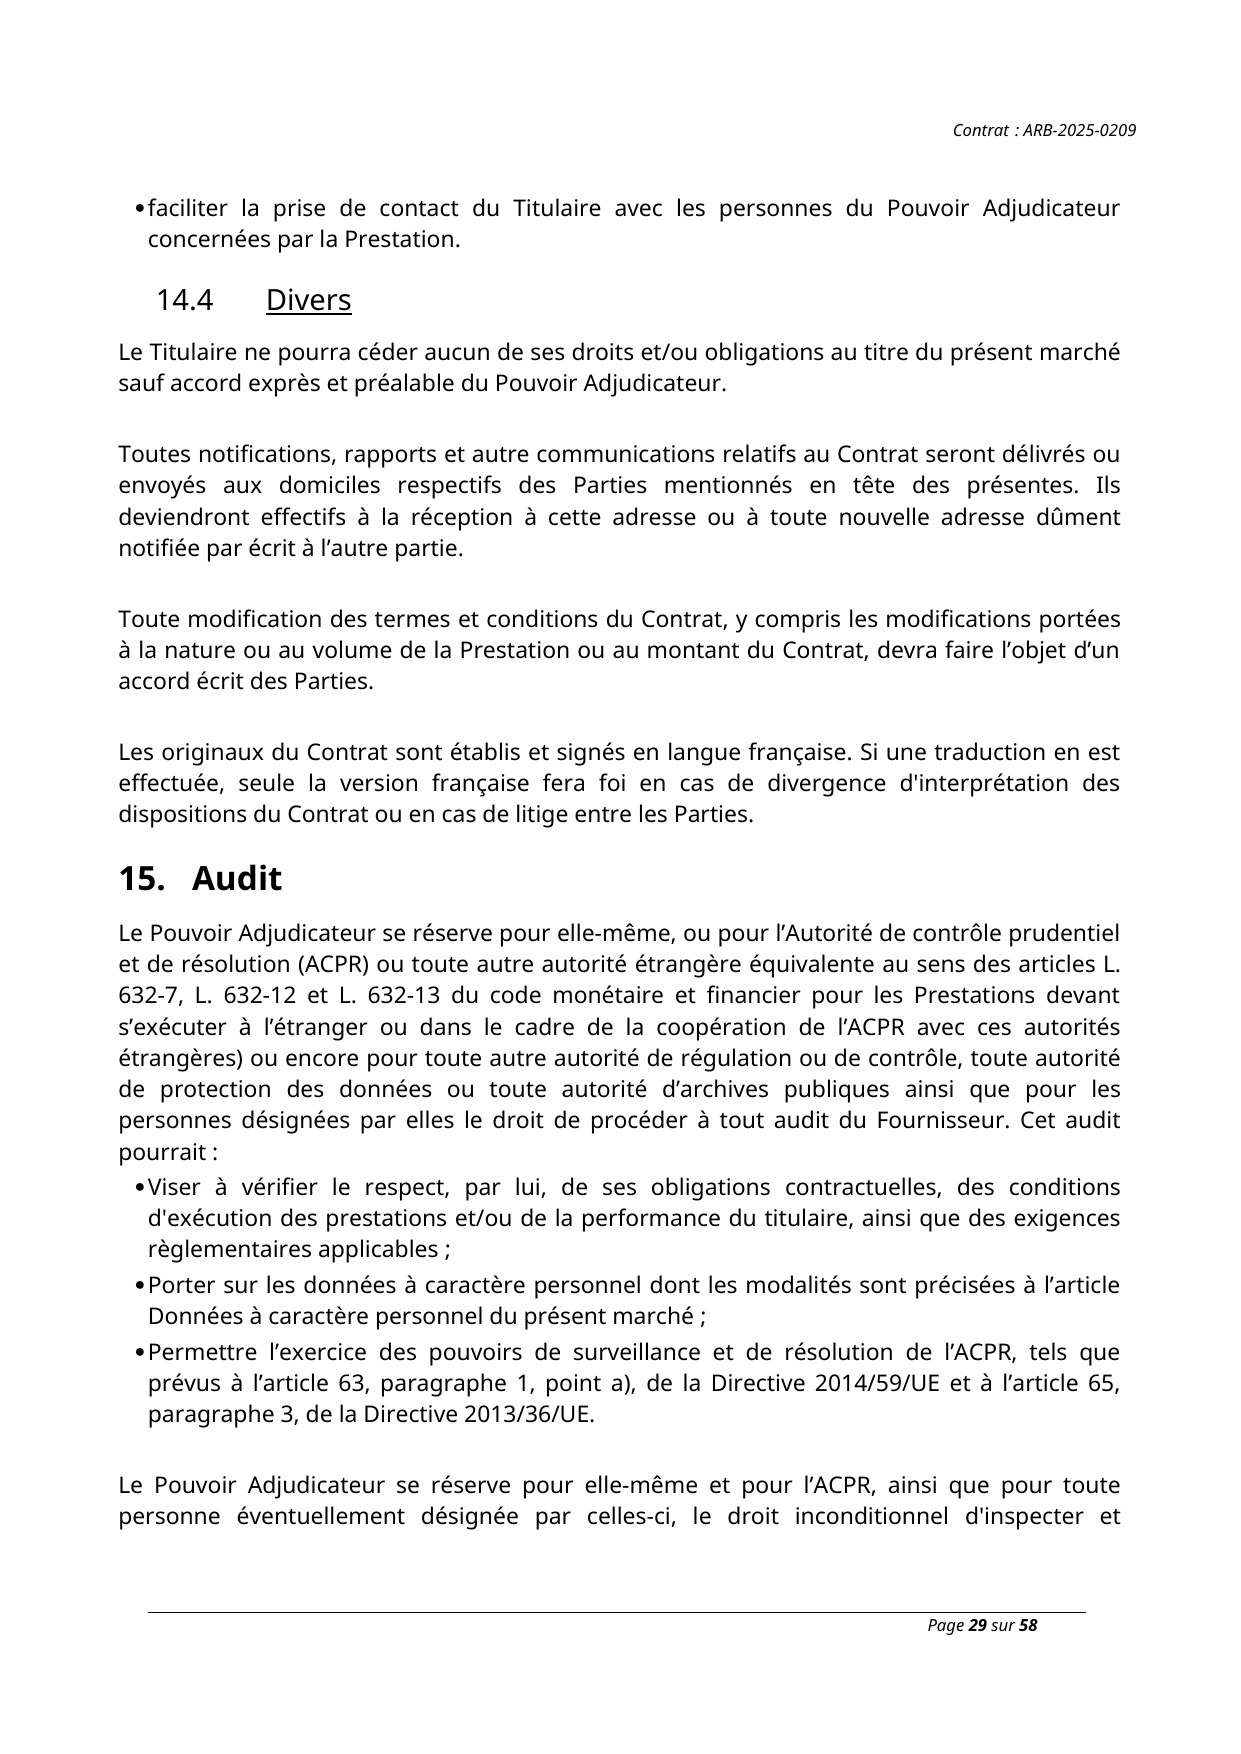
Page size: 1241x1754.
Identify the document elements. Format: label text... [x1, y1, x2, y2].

text Le Titulaire ne pourra céder aucun de ses droits et/ou obligations au titre du présent marché sauf accord exprès et préalable du Pouvoir Adjudicateur. [118, 336, 1122, 398]
text Toute modification des termes et conditions du Contrat, y compris les modifications portées à la nature ou au volume de la Prestation ou au montant du Contrat, devra faire l’objet d’un accord écrit des Parties. [118, 602, 1122, 696]
text Les originaux du Contrat sont établis et signés en langue française. Si une traduction en est effectuée, seule la version française fera foi en cas de divergence d'interprétation des dispositions du Contrat ou en cas de litige entre les Parties. [118, 736, 1122, 829]
text Toutes notifications, rapports et autre communications relatifs au Contrat seront délivrés ou envoyés aux domiciles respectifs des Parties mentionnés en tête des présentes. Ils deviendront effectifs à la réception à cette adresse ou à toute nouvelle adresse dûment notifiée par écrit à l’autre partie. [118, 438, 1122, 563]
list Porter sur les données à caractère personnel dont les modalités sont précisées à l’article Données à caractère personnel du présent marché ; [136, 1269, 1122, 1331]
list Viser à vérifier le respect, par lui, de ses obligations contractuelles, des conditions d'exécution des prestations et/ou de la performance du titulaire, ainsi que des exigences règlementaires applicables ; [136, 1171, 1122, 1264]
text Audit [118, 854, 1122, 900]
list faciliter la prise de contact du Titulaire avec les personnes du Pouvoir Adjudicateur concernées par la Prestation. [136, 192, 1122, 254]
text Divers [156, 279, 1122, 319]
list Permettre l’exercice des pouvoirs de surveillance et de résolution de l’ACPR, tels que prévus à l’article 63, paragraphe 1, point a), de la Directive 2014/59/UE et à l’article 65, paragraphe 3, de la Directive 2013/36/UE. [136, 1335, 1122, 1429]
text Le Pouvoir Adjudicateur se réserve pour elle-même, ou pour l’Autorité de contrôle prudentiel et de résolution (ACPR) ou toute autre autorité étrangère équivalente au sens des articles L. 632-7, L. 632-12 et L. 632-13 du code monétaire et financier pour les Prestations devant s’exécuter à l’étranger ou dans le cadre de la coopération de l’ACPR avec ces autorités étrangères) ou encore pour toute autre autorité de régulation ou de contrôle, toute autorité de protection des données ou toute autorité d’archives publiques ainsi que pour les personnes désignées par elles le droit de procéder à tout audit du Fournisseur. Cet audit pourrait : [118, 917, 1122, 1167]
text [118, 1469, 1122, 1531]
